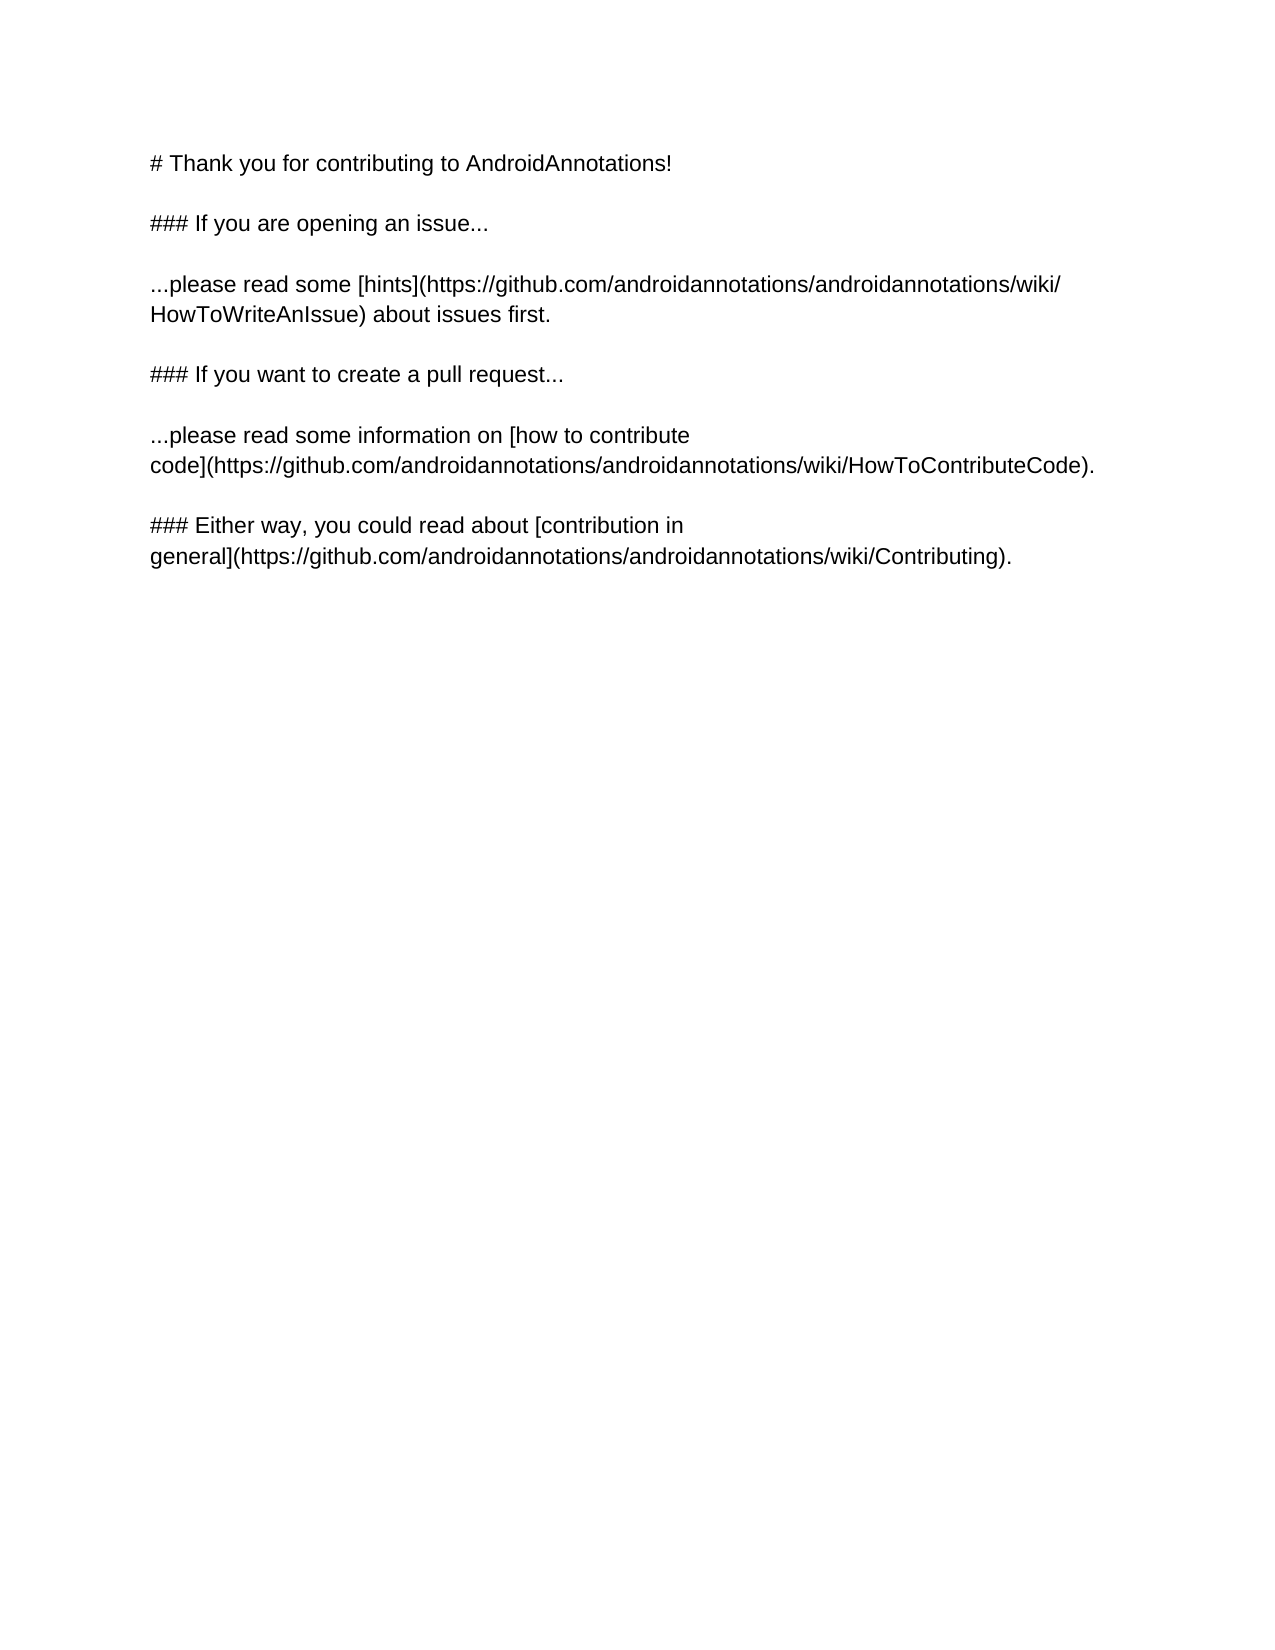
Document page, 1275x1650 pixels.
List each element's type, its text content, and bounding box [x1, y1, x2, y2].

text ...please read some information on [how to contribute code](https://github.com/androidannotations/androidannotations/wiki/HowToContributeCode). [150, 422, 1125, 478]
text ...please read some [hints](https://github.com/androidannotations/androidannotations/wiki/HowToWriteAnIssue) about issues first. [150, 271, 1125, 327]
text ### If you are opening an issue... [150, 210, 1125, 237]
text # Thank you for contributing to AndroidAnnotations! [150, 150, 1125, 176]
text ### Either way, you could read about [contribution in general](https://github.com/androidannotations/androidannotations/wiki/Contributing). [150, 512, 1125, 569]
text ### If you want to create a pull request... [150, 361, 1125, 388]
